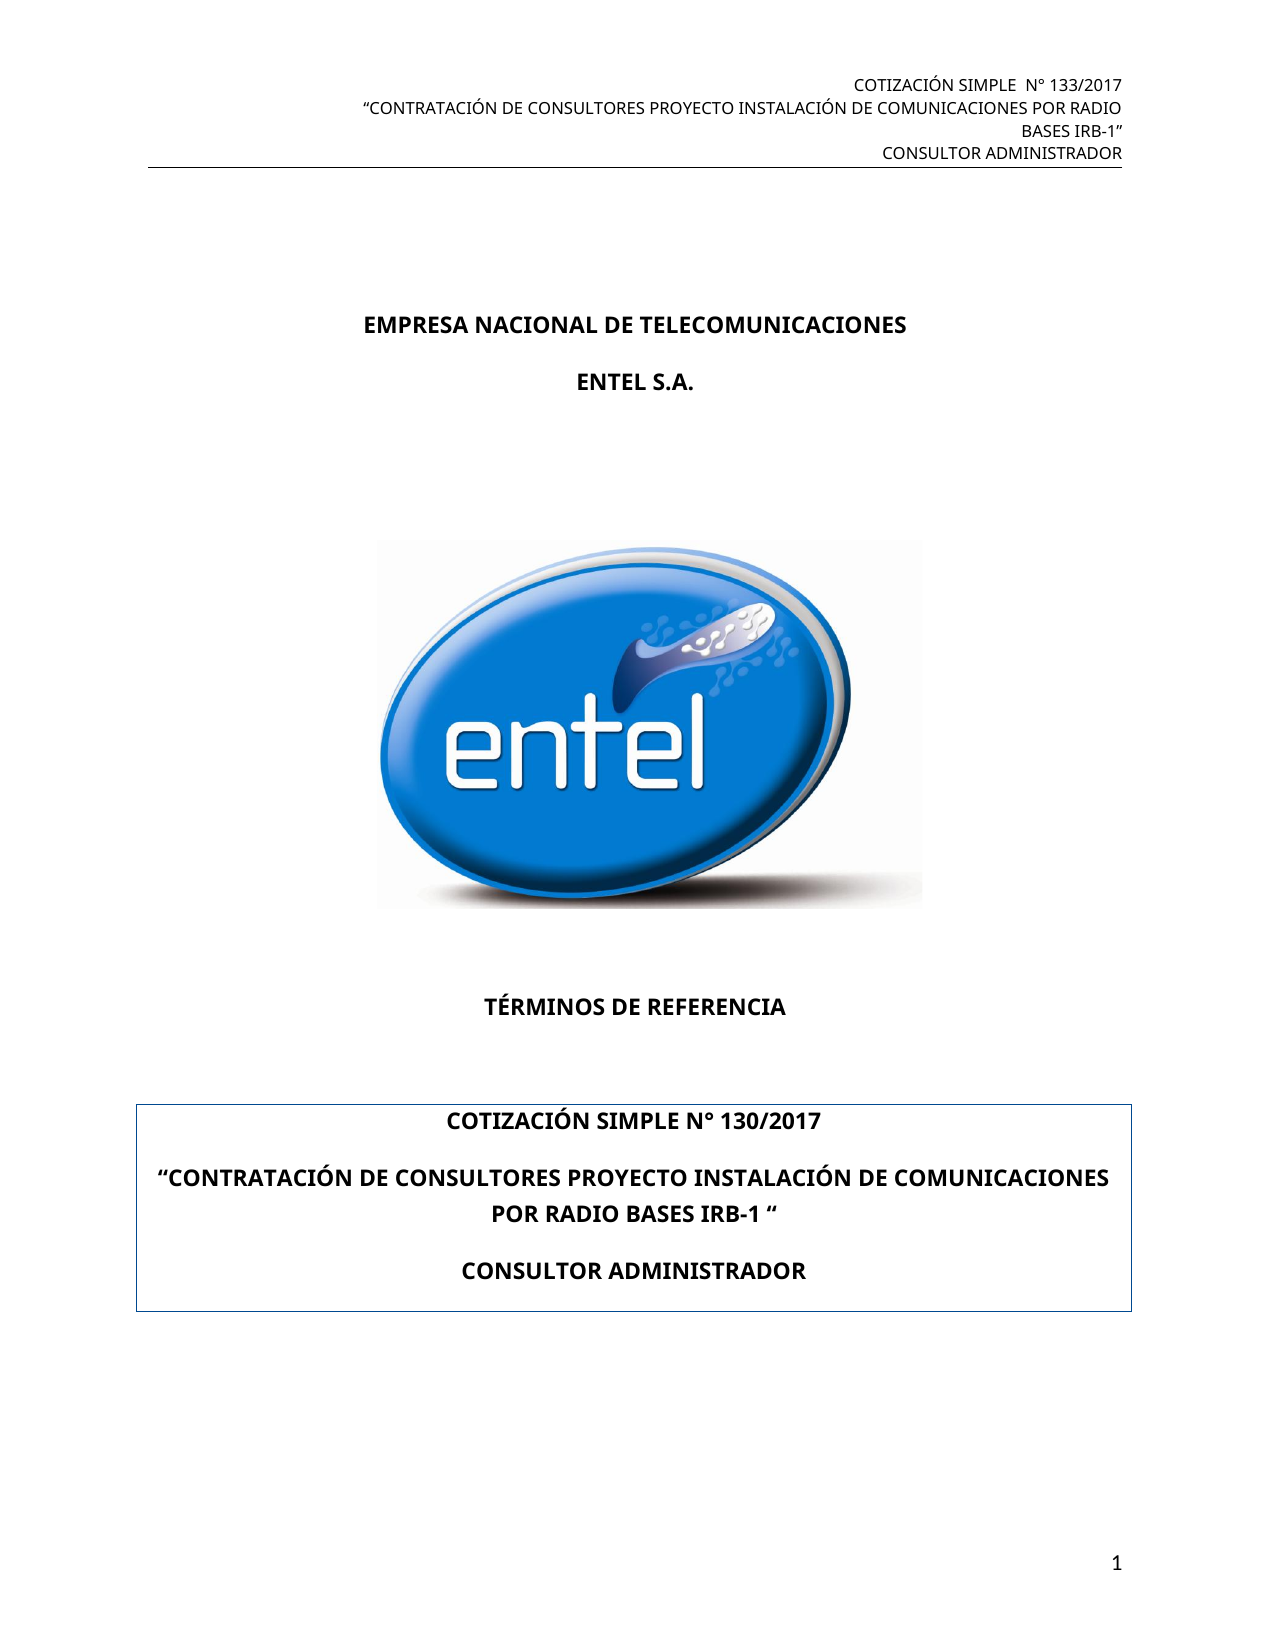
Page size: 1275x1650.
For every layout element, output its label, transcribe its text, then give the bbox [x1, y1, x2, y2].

text ENTEL S.A. [148, 366, 1122, 397]
text EMPRESA NACIONAL DE TELECOMUNICACIONES [148, 309, 1122, 341]
picture [376, 540, 923, 909]
text TÉRMINOS DE REFERENCIA [148, 991, 1122, 1022]
table_header COTIZACIÓN SIMPLE N° 130/2017 “CONTRATACIÓN DE CONSULTORES PROYECTO INSTALACIÓN DE COMUNICACIONES POR RADIO BASES IRB-1 “ CONSULTOR ADMINISTRADOR [137, 1105, 1131, 1311]
